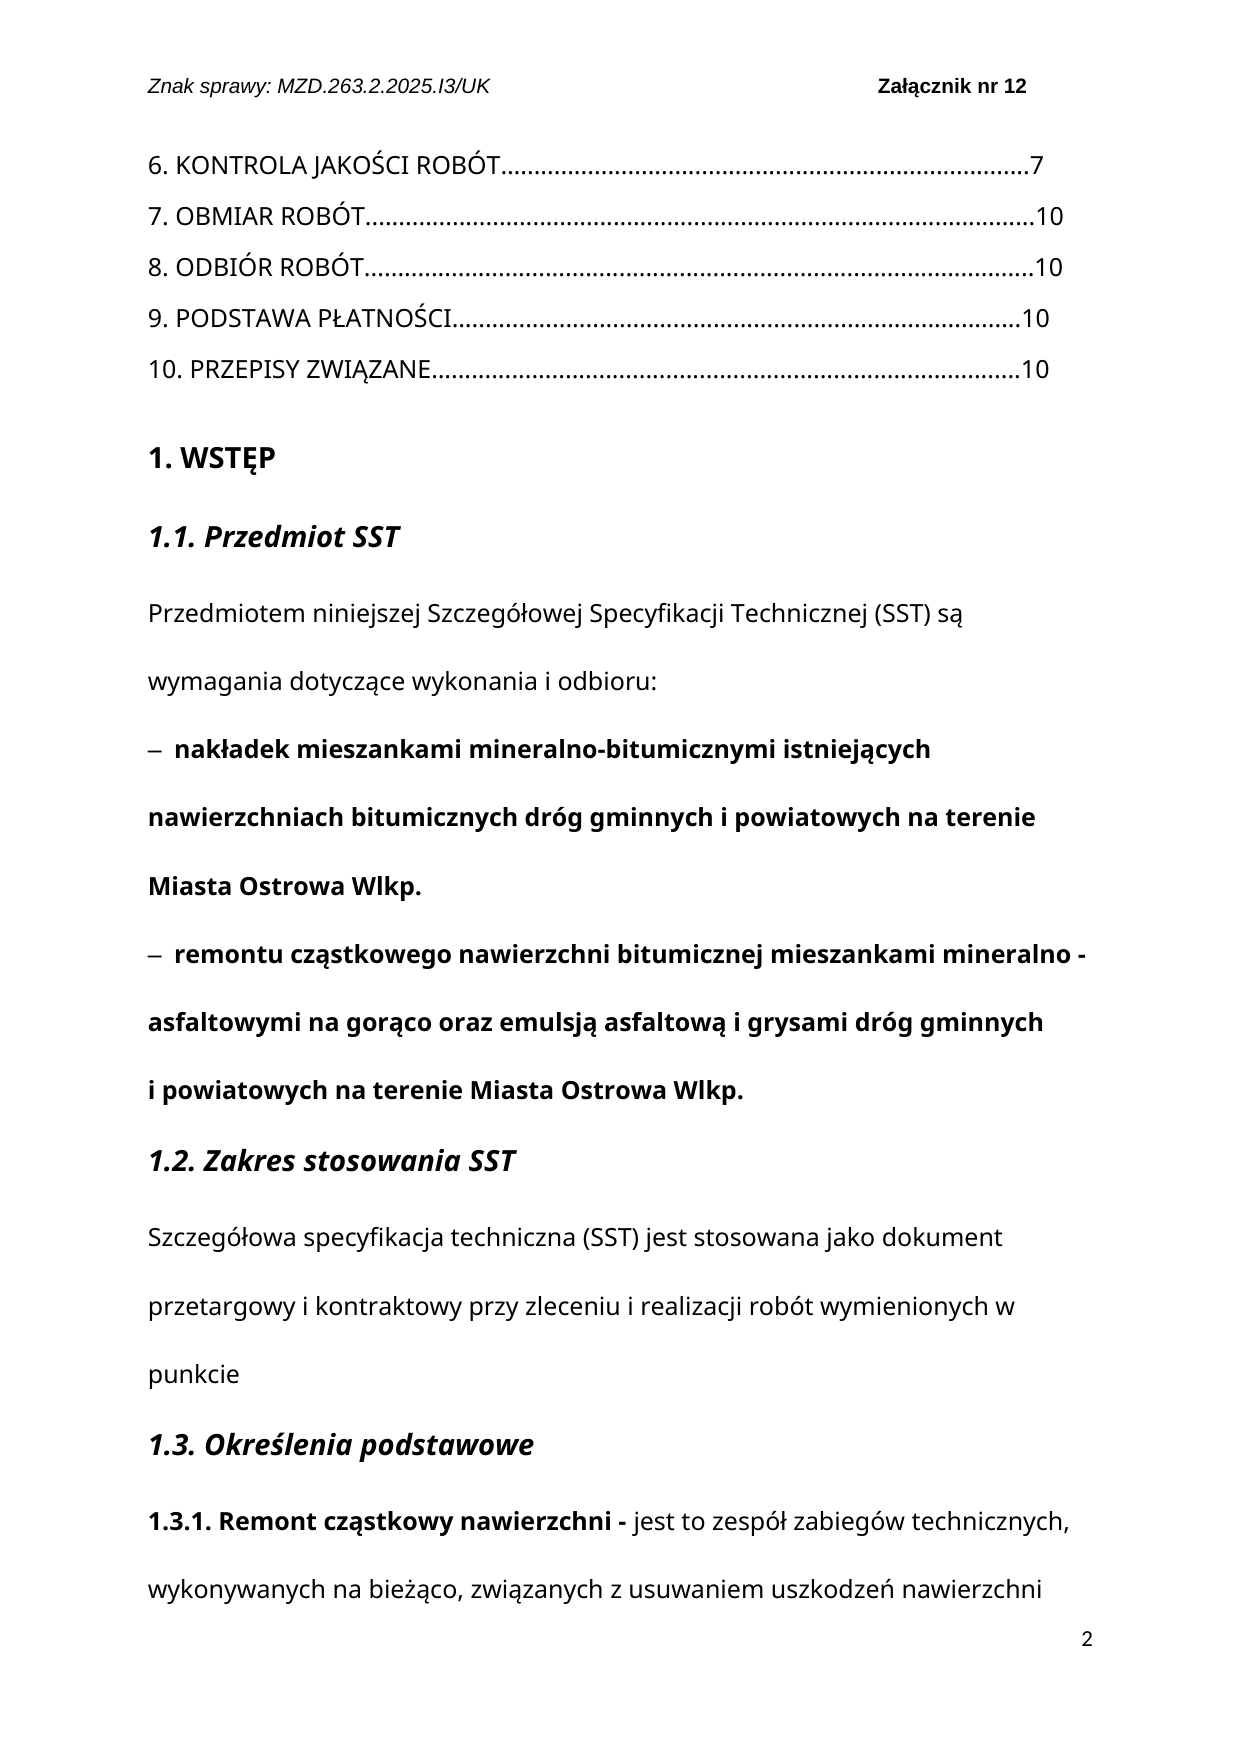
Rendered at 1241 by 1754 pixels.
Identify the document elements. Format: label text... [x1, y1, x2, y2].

text nawierzchniach bitumicznych dróg gminnych i powiatowych na terenie Miasta Ostrowa Wlkp. [148, 800, 1093, 902]
text 10. PRZEPISY ZWIĄZANE….....................................................................................10 [148, 352, 1093, 386]
text 1. WSTĘP [148, 437, 1093, 477]
text 1.3.1. Remont cząstkowy nawierzchni - jest to zespół zabiegów technicznych, [148, 1504, 1093, 1538]
text 6. KONTROLA JAKOŚCI ROBÓT…............................................................................7 [148, 148, 1093, 182]
text – remontu cząstkowego nawierzchni bitumicznej mieszankami mineralno - asfaltowymi na gorąco oraz emulsją asfaltową i grysami dróg gminnych i powiatowych na terenie Miasta Ostrowa Wlkp. [148, 936, 1093, 1107]
text Szczegółowa specyfikacja techniczna (SST) jest stosowana jako dokument [148, 1220, 1093, 1254]
text 1.1. Przedmiot SST [148, 516, 1093, 556]
text przetargowy i kontraktowy przy zleceniu i realizacji robót wymienionych w punkcie [148, 1288, 1093, 1390]
text – nakładek mieszankami mineralno-bitumicznymi istniejących [148, 732, 1093, 766]
text wymagania dotyczące wykonania i odbioru: [148, 664, 1093, 698]
text 7. OBMIAR ROBÓT....................................................................................................10 [148, 199, 1093, 233]
text 1.3. Określenia podstawowe [148, 1424, 1093, 1464]
text 9. PODSTAWA PŁATNOŚCI…..................................................................................10 [148, 301, 1093, 335]
text 8. ODBIÓR ROBÓT....................................................................................................10 [148, 250, 1093, 284]
text wykonywanych na bieżąco, związanych z usuwaniem uszkodzeń nawierzchni [148, 1572, 1093, 1606]
text Przedmiotem niniejszej Szczegółowej Specyfikacji Technicznej (SST) są [148, 596, 1093, 630]
text 1.2. Zakres stosowania SST [148, 1141, 1093, 1180]
